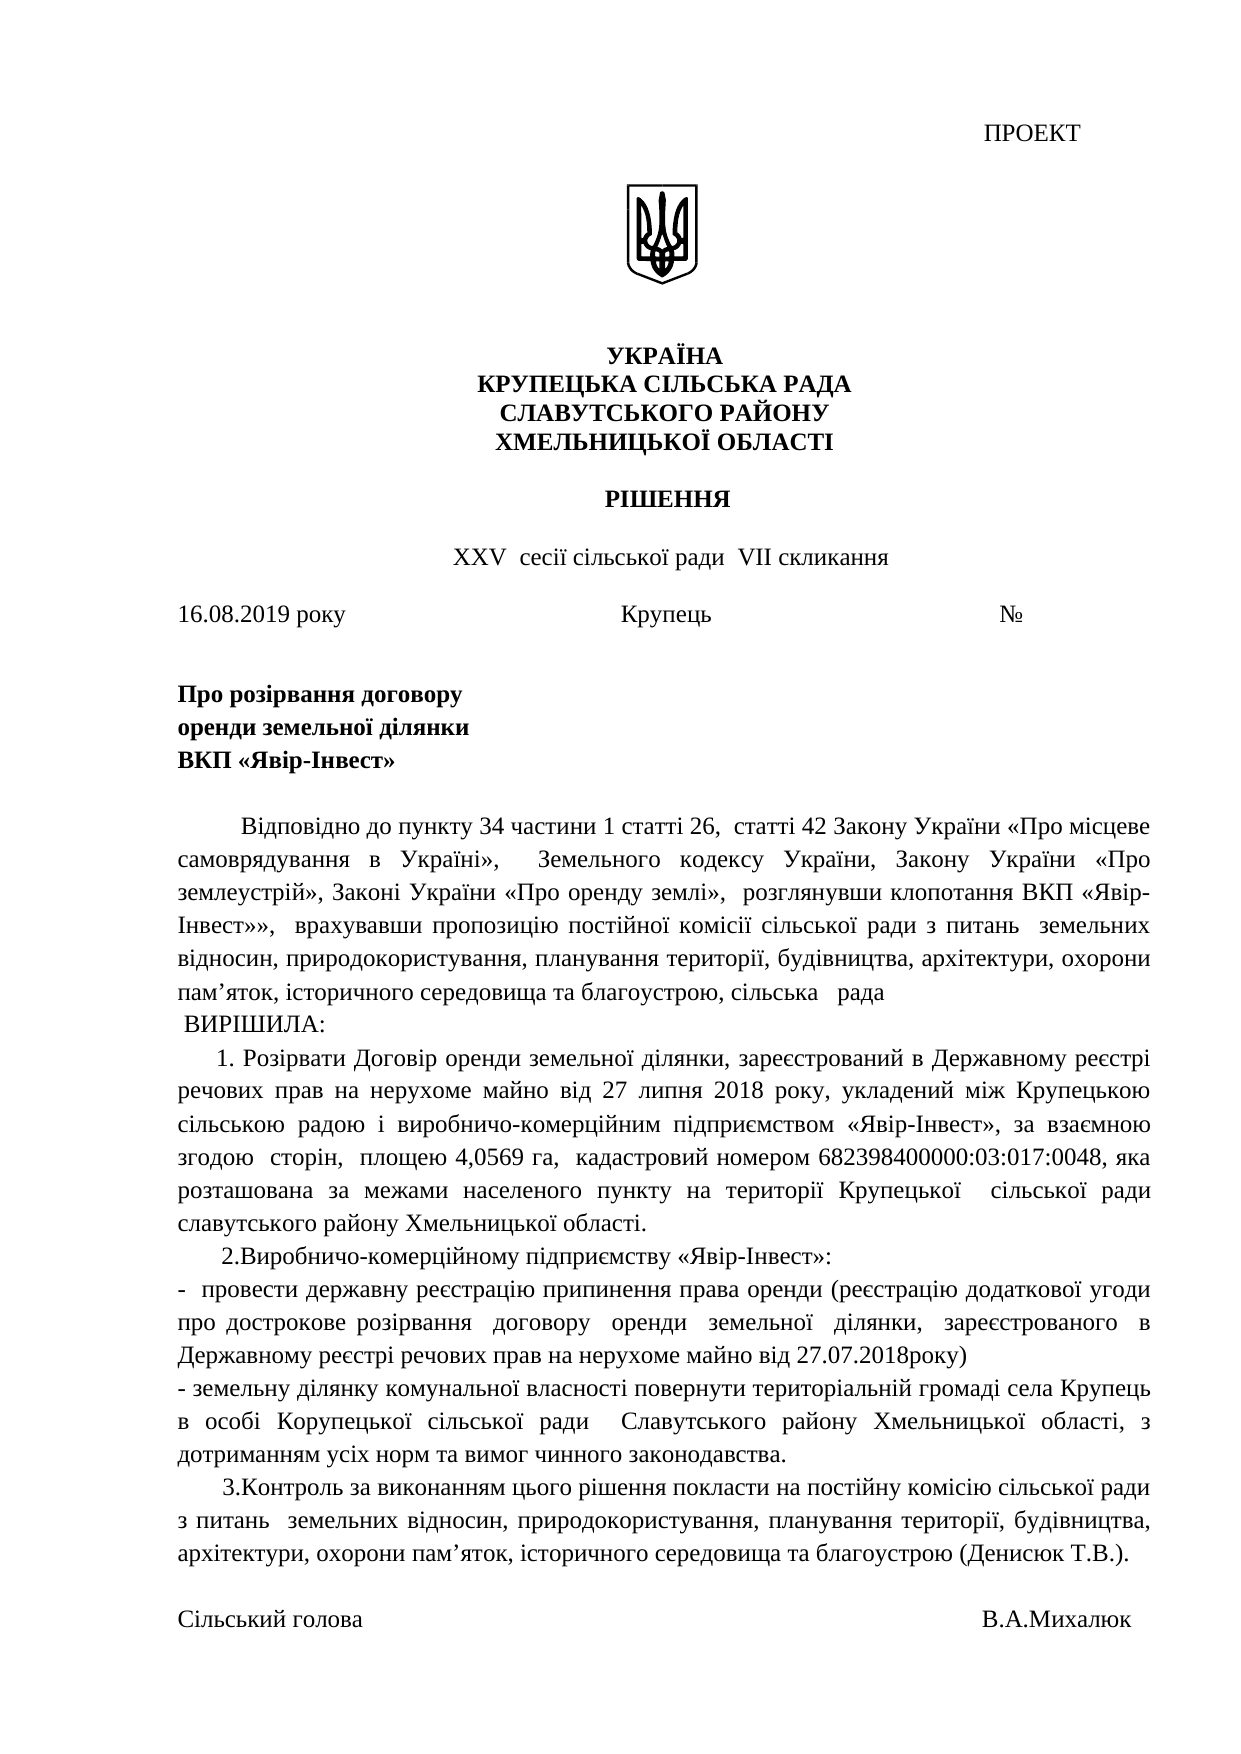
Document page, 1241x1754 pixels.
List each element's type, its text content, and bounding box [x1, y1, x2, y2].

text оренди земельної ділянки [177, 712, 1152, 741]
text - земельну ділянку комунальної власності повернути територіальній громаді села Крупець в особі Корупецької сільської ради Славутського району Хмельницької області, з дотриманням усіх норм та вимог чинного законодавства. [177, 1373, 1152, 1468]
text Про розірвання договору [177, 679, 1152, 708]
text 2.Виробничо-комерційному підприємству «Явір-Інвест»: [177, 1241, 1152, 1269]
text ХХV сесії сільської ради VІІ скликання [177, 542, 1152, 571]
text 16.08.2019 року Крупець № [177, 599, 1152, 628]
text ХМЕЛЬНИЦЬКОЇ ОБЛАСТІ [177, 427, 1152, 456]
text 3.Контроль за виконанням цього рішення покласти на постійну комісію сільської ради з питань земельних відносин, природокористування, планування території, будівництва, архітектури, охорони пам’яток, історичного середовища та благоустрою (Денисюк Т.В.). [177, 1472, 1152, 1567]
text Сільський голова В.А.Михалюк [177, 1604, 1152, 1633]
text ВКП «Явір-Інвест» [177, 745, 1152, 774]
text УКРАЇНА [177, 341, 1152, 369]
text РІШЕННЯ [177, 484, 1152, 513]
text ПРОЕКТ [177, 118, 1152, 147]
text - провести державну реєстрацію припинення права оренди (реєстрацію додаткової угоди про дострокове розірвання договору оренди земельної ділянки, зареєстрованого в Державному реєстрі речових прав на нерухоме майно від 27.07.2018року) [177, 1274, 1152, 1368]
text 1. Розірвати Договір оренди земельної ділянки, зареєстрований в Державному реєстрі речових прав на нерухоме майно від 27 липня 2018 року, укладений між Крупецькою сільською радою і виробничо-комерційним підприємством «Явір-Інвест», за взаємною згодою сторін, площею 4,0569 га, кадастровий номером 682398400000:03:017:0048, яка розташована за межами населеного пункту на території Крупецької сільської ради славутського району Хмельницької області. [177, 1043, 1152, 1236]
text ВИРІШИЛА: [177, 1009, 1152, 1038]
text Відповідно до пункту 34 частини 1 статті 26, статті 42 Закону України «Про місцеве самоврядування в Україні», Земельного кодексу України, Закону України «Про землеустрій», Законі України «Про оренду землі», розглянувши клопотання ВКП «Явір-Інвест»», врахувавши пропозицію постійної комісії сільської ради з питань земельних відносин, природокористування, планування території, будівництва, архітектури, охорони пам’яток, історичного середовища та благоустрою, сільська рада [177, 811, 1152, 1005]
text КРУПЕЦЬКА СІЛЬСЬКА РАДА [177, 369, 1152, 398]
text СЛАВУТСЬКОГО РАЙОНУ [177, 398, 1152, 427]
